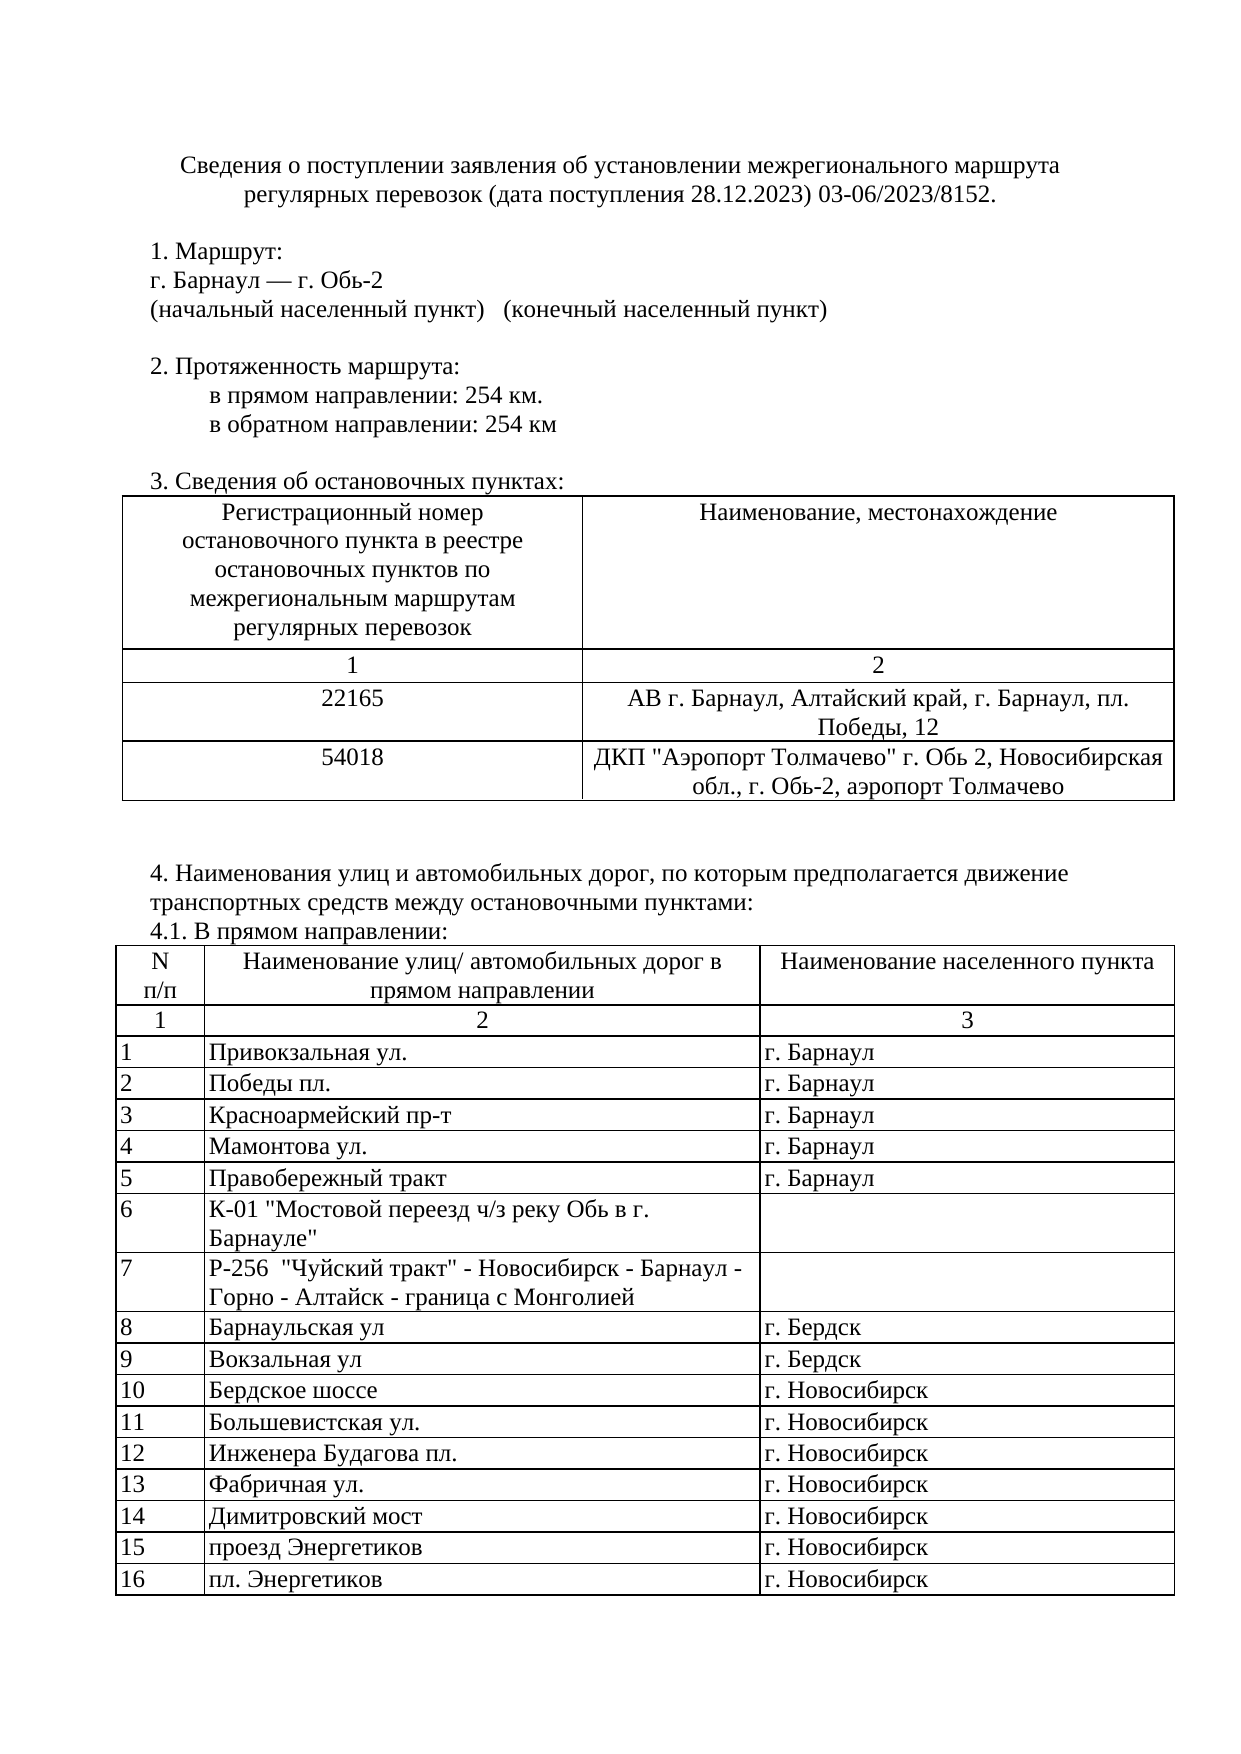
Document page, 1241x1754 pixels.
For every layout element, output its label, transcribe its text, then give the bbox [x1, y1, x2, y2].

table_cell АВ г. Барнаул, Алтайский край, г. Барнаул, пл. Победы, 12 [583, 683, 1173, 740]
table_cell Барнаульская ул [205, 1312, 759, 1342]
table_cell Вокзальная ул [205, 1344, 759, 1374]
table_cell 54018 [123, 742, 582, 799]
table_cell 1 [117, 1006, 204, 1035]
text Сведения о поступлении заявления об установлении межрегионального маршрута регулярных перевозок (дата поступления 28.12.2023) 03-06/2023/8152. [150, 150, 1090, 207]
table_cell Фабричная ул. [205, 1470, 759, 1499]
table_cell 1 [123, 650, 582, 681]
table_cell г. Новосибирск [761, 1407, 1174, 1437]
table_cell 1 [117, 1037, 204, 1067]
table_cell [761, 1194, 1174, 1252]
table_cell 11 [117, 1407, 204, 1437]
text 3. Сведения об остановочных пунктах: [150, 466, 1090, 495]
table_header N п/п [117, 946, 204, 1004]
table_cell Привокзальная ул. [205, 1037, 759, 1067]
table_cell Бердское шоссе [205, 1375, 759, 1405]
table_cell Инженера Будагова пл. [205, 1438, 759, 1468]
table_cell Красноармейский пр-т [205, 1100, 759, 1130]
table_cell 15 [117, 1533, 204, 1562]
table_header Наименование, местонахождение [583, 497, 1173, 648]
table_cell 2 [117, 1068, 204, 1098]
table_cell 14 [117, 1501, 204, 1531]
table_cell г. Новосибирск [761, 1470, 1174, 1499]
table_cell 9 [117, 1344, 204, 1374]
table_cell г. Бердск [761, 1312, 1174, 1342]
table_cell 3 [761, 1006, 1174, 1035]
table_cell г. Бердск [761, 1344, 1174, 1374]
table_cell 22165 [123, 683, 582, 740]
table_cell 13 [117, 1470, 204, 1499]
table_cell 4 [117, 1131, 204, 1161]
table_cell 8 [117, 1312, 204, 1342]
table_cell Димитровский мост [205, 1501, 759, 1531]
table_cell Р-256 "Чуйский тракт" - Новосибирск - Барнаул -Горно - Алтайск - граница с Монголией [205, 1253, 759, 1311]
table_cell г. Новосибирск [761, 1533, 1174, 1562]
table_cell Большевистская ул. [205, 1407, 759, 1437]
table_cell г. Барнаул [761, 1037, 1174, 1067]
table_cell 12 [117, 1438, 204, 1468]
table_cell Правобережный тракт [205, 1163, 759, 1193]
text 4. Наименования улиц и автомобильных дорог, по которым предполагается движение транспортных средств между остановочными пунктами: [150, 858, 1090, 916]
table_header Наименование населенного пункта [761, 946, 1174, 1004]
table_cell Победы пл. [205, 1068, 759, 1098]
text 2. Протяженность маршрута: [150, 351, 1090, 380]
text 4.1. В прямом направлении: [150, 916, 1090, 945]
table_cell ДКП "Аэропорт Толмачево" г. Обь 2, Новосибирская обл., г. Обь-2, аэропорт Толмачево [583, 742, 1173, 799]
table_cell г. Барнаул [761, 1131, 1174, 1161]
text (начальный населенный пункт) (конечный населенный пункт) [150, 294, 1090, 322]
text 1. Маршрут: [150, 236, 1090, 265]
table_cell г. Барнаул [761, 1163, 1174, 1193]
table_header Наименование улиц/ автомобильных дорог в прямом направлении [205, 946, 759, 1004]
table_cell 2 [583, 650, 1173, 681]
table_cell г. Барнаул [761, 1100, 1174, 1130]
table_cell [761, 1253, 1174, 1311]
table_cell 6 [117, 1194, 204, 1252]
text в прямом направлении: 254 км. [150, 380, 1090, 409]
table_cell 5 [117, 1163, 204, 1193]
table_cell г. Новосибирск [761, 1438, 1174, 1468]
text в обратном направлении: 254 км [150, 409, 1090, 437]
table_cell 7 [117, 1253, 204, 1311]
table_cell 3 [117, 1100, 204, 1130]
table_cell г. Новосибирск [761, 1375, 1174, 1405]
table_cell Мамонтова ул. [205, 1131, 759, 1161]
text г. Барнаул — г. Обь-2 [150, 265, 1090, 294]
table_cell 2 [205, 1006, 759, 1035]
table_cell проезд Энергетиков [205, 1533, 759, 1562]
table_header Регистрационный номер остановочного пункта в реестре остановочных пунктов по межрегиональным маршрутам регулярных перевозок [123, 497, 582, 648]
table_cell 16 [117, 1564, 204, 1594]
table_cell г. Новосибирск [761, 1564, 1174, 1594]
table_cell К-01 "Мостовой переезд ч/з реку Обь в г. Барнауле" [205, 1194, 759, 1252]
table_cell г. Новосибирск [761, 1501, 1174, 1531]
table_cell 10 [117, 1375, 204, 1405]
table_cell пл. Энергетиков [205, 1564, 759, 1594]
table_cell г. Барнаул [761, 1068, 1174, 1098]
